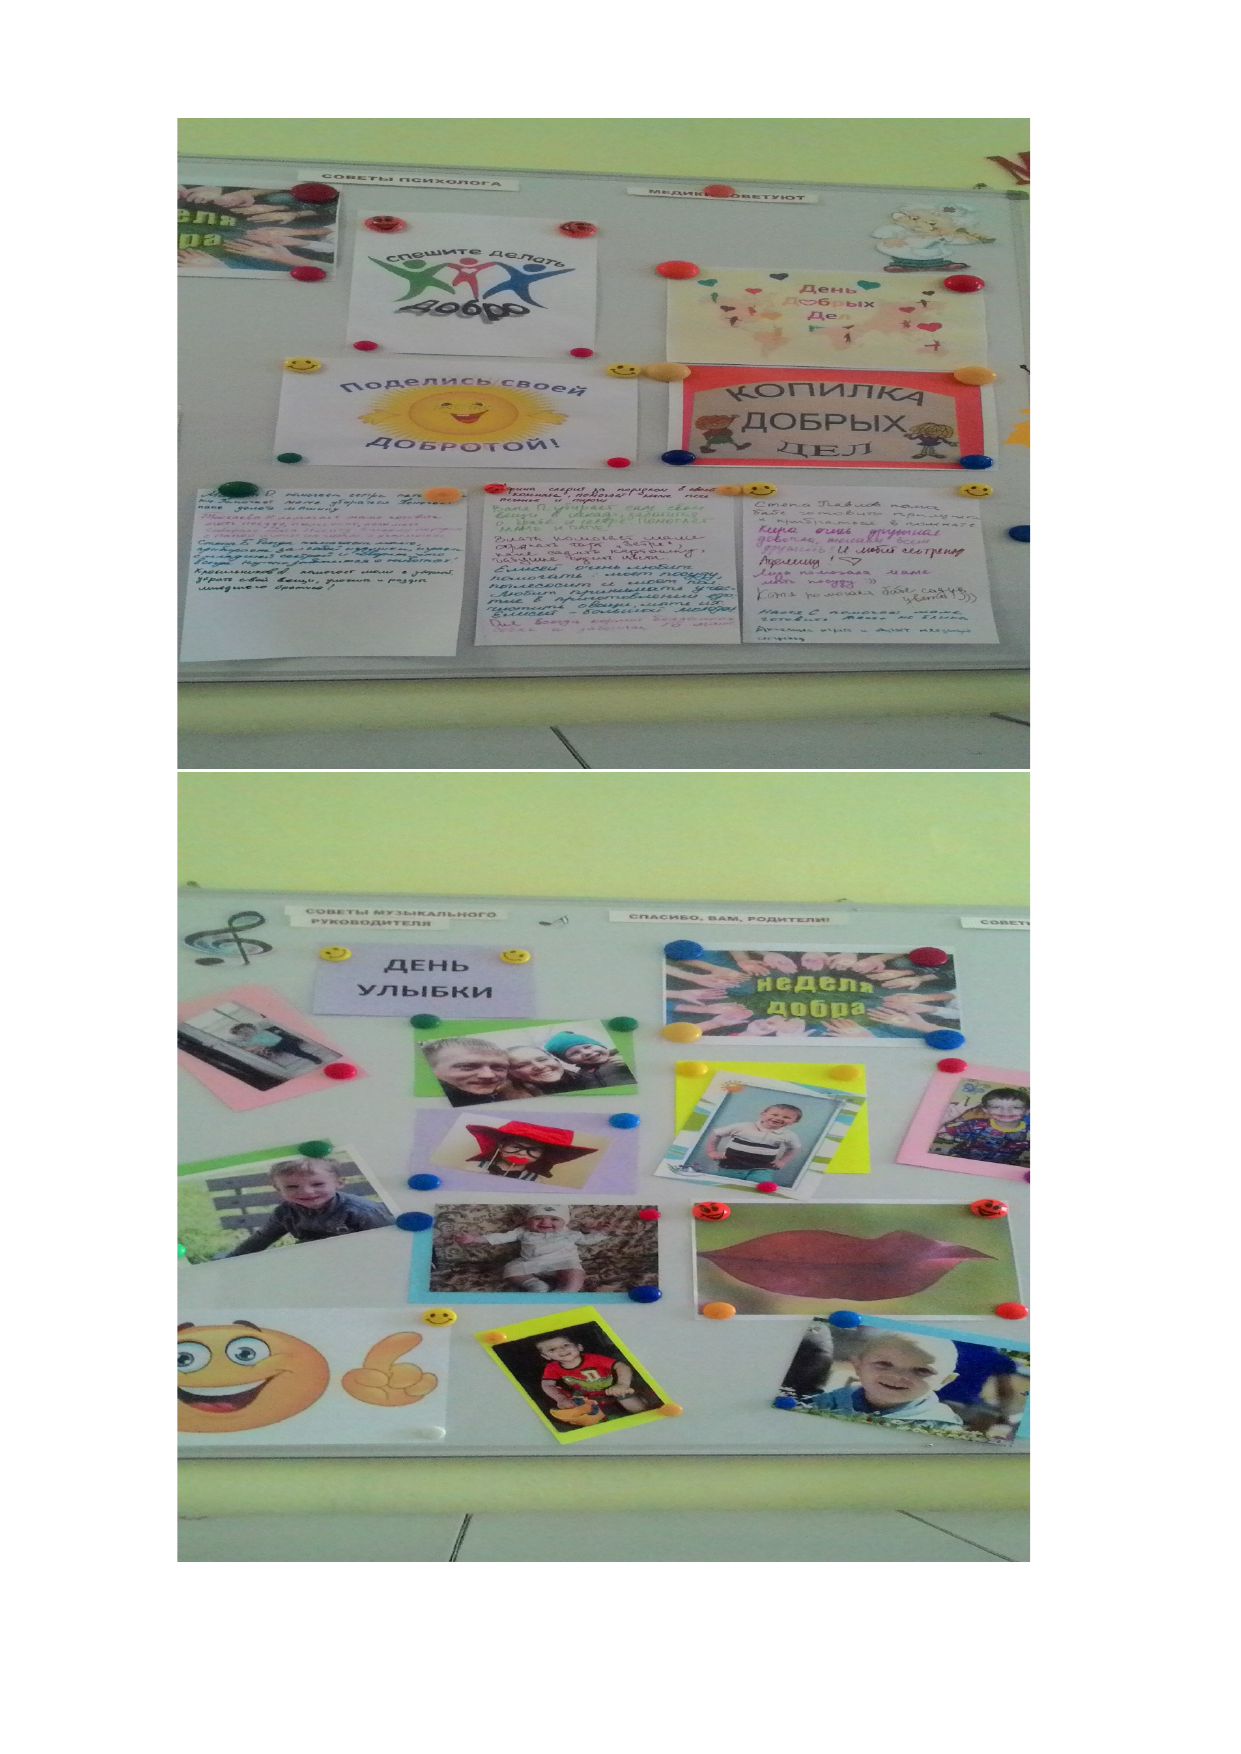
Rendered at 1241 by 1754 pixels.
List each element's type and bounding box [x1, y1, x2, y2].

picture [177, 118, 1031, 769]
picture [177, 772, 1031, 1562]
